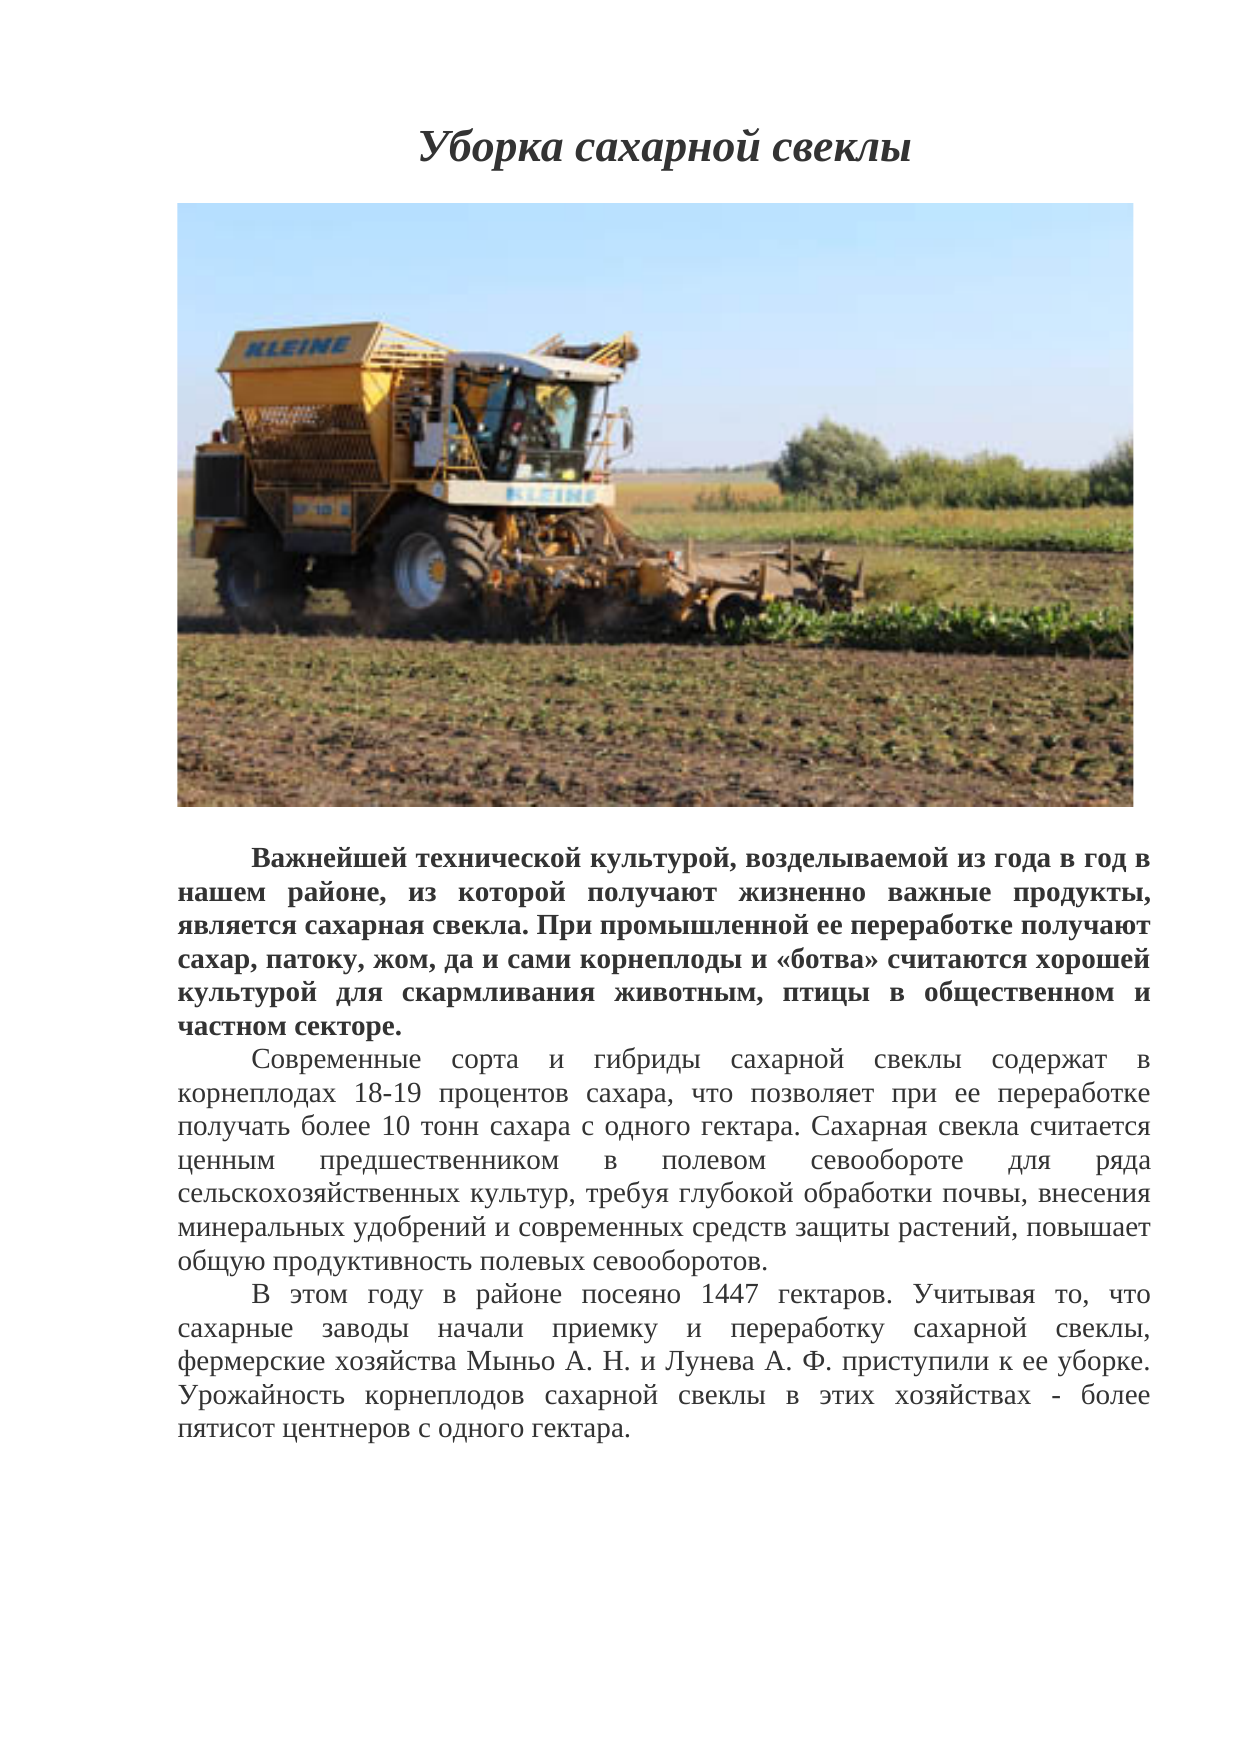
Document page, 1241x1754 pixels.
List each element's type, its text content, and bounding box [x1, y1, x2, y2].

picture [177, 203, 1134, 807]
text Современные сорта и гибриды сахарной свеклы содержат в корнеплодах 18-19 процентов сахара, что позволяет при ее переработке получать более 10 тонн сахара с одного гектара. Сахарная свекла считается ценным предшественником в полевом севообороте для ряда сельскохозяйственных культур, требуя глубокой обработки почвы, внесения минеральных удобрений и современных средств защиты растений, повышает общую продуктивность полевых севооборотов. [177, 1041, 1152, 1276]
text Уборка сахарной свеклы [177, 118, 1152, 171]
text В этом году в районе посеяно 1447 гектаров. Учитывая то, что сахарные заводы начали приемку и переработку сахарной свеклы, фермерские хозяйства Мыньо А. Н. и Лунева А. Ф. приступили к ее уборке. Урожайность корнеплодов сахарной свеклы в этих хозяйствах - более пятисот центнеров с одного гектара. [177, 1276, 1152, 1444]
text Важнейшей технической культурой, возделываемой из года в год в нашем районе, из которой получают жизненно важные продукты, является сахарная свекла. При промышленной ее переработке получают сахар, патоку, жом, да и сами корнеплоды и «ботва» считаются хорошей культурой для скармливания животным, птицы в общественном и частном секторе. [177, 840, 1152, 1041]
